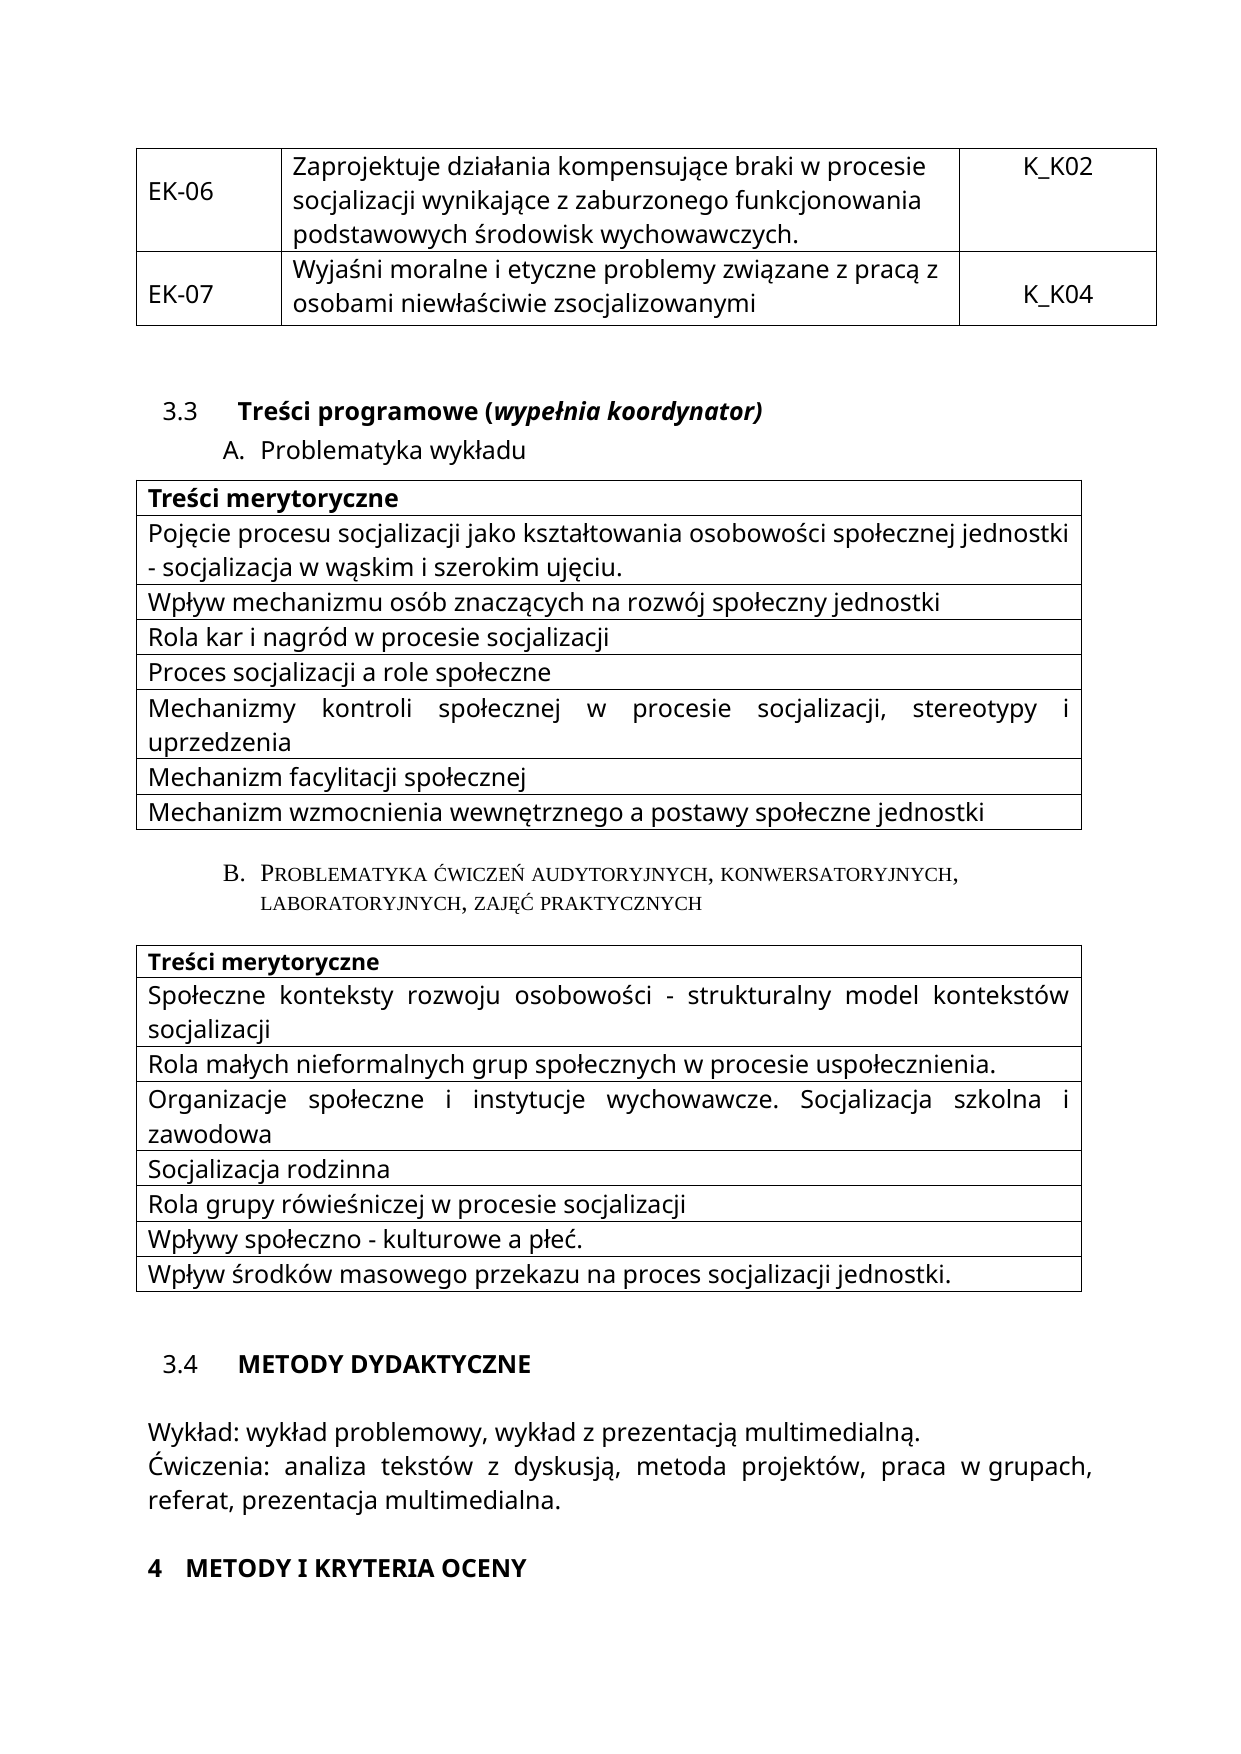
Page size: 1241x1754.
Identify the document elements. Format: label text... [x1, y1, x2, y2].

table_cell Proces socjalizacji a role społeczne [137, 655, 1081, 689]
table_cell Rola grupy rówieśniczej w procesie socjalizacji [137, 1186, 1081, 1221]
table_cell Wpływ środków masowego przekazu na proces socjalizacji jednostki. [137, 1257, 1081, 1291]
table_cell Wpływ mechanizmu osób znaczących na rozwój społeczny jednostki [137, 585, 1081, 619]
table_cell Zaprojektuje działania kompensujące braki w procesie socjalizacji wynikające z zaburzonego funkcjonowania podstawowych środowisk wychowawczych. [282, 149, 959, 251]
table_cell Socjalizacja rodzinna [137, 1151, 1081, 1185]
list METODY DYDAKTYCZNE [162, 1347, 1093, 1381]
table_header Treści merytoryczne [137, 946, 1081, 977]
table_cell Wpływy społeczno - kulturowe a płeć. [137, 1222, 1081, 1256]
table_cell Mechanizmy kontroli społecznej w procesie socjalizacji, stereotypy i uprzedzenia [137, 690, 1081, 758]
table_cell Społeczne konteksty rozwoju osobowości - strukturalny model kontekstów socjalizacji [137, 978, 1081, 1046]
table_cell Rola kar i nagród w procesie socjalizacji [137, 620, 1081, 654]
text Wykład: wykład problemowy, wykład z prezentacją multimedialną. [148, 1415, 1093, 1449]
table_cell EK-06 [137, 149, 281, 251]
table_cell Mechanizm wzmocnienia wewnętrznego a postawy społeczne jednostki [137, 795, 1081, 828]
list Problematyka ćwiczeń audytoryjnych, konwersatoryjnych, laboratoryjnych, zajęć praktycznych [223, 858, 1093, 916]
table_cell Organizacje społeczne i instytucje wychowawcze. Socjalizacja szkolna i zawodowa [137, 1082, 1081, 1150]
table_header Treści merytoryczne [137, 481, 1081, 515]
table_cell Rola małych nieformalnych grup społecznych w procesie uspołecznienia. [137, 1047, 1081, 1081]
table_cell Wyjaśni moralne i etyczne problemy związane z pracą z osobami niewłaściwie zsocjalizowanymi [282, 252, 959, 325]
table_cell EK-07 [137, 252, 281, 325]
table_cell Pojęcie procesu socjalizacji jako kształtowania osobowości społecznej jednostki - socjalizacja w wąskim i szerokim ujęciu. [137, 516, 1081, 584]
list Treści programowe (wypełnia koordynator) [162, 394, 1093, 428]
table_cell K_K02 [960, 149, 1156, 251]
table_cell Mechanizm facylitacji społecznej [137, 759, 1081, 793]
list METODY I KRYTERIA OCENY [148, 1551, 1093, 1585]
text Ćwiczenia: analiza tekstów z dyskusją, metoda projektów, praca w grupach, referat, prezentacja multimedialna. [148, 1449, 1093, 1517]
table_cell K_K04 [960, 252, 1156, 325]
list Problematyka wykładu [223, 433, 1093, 467]
